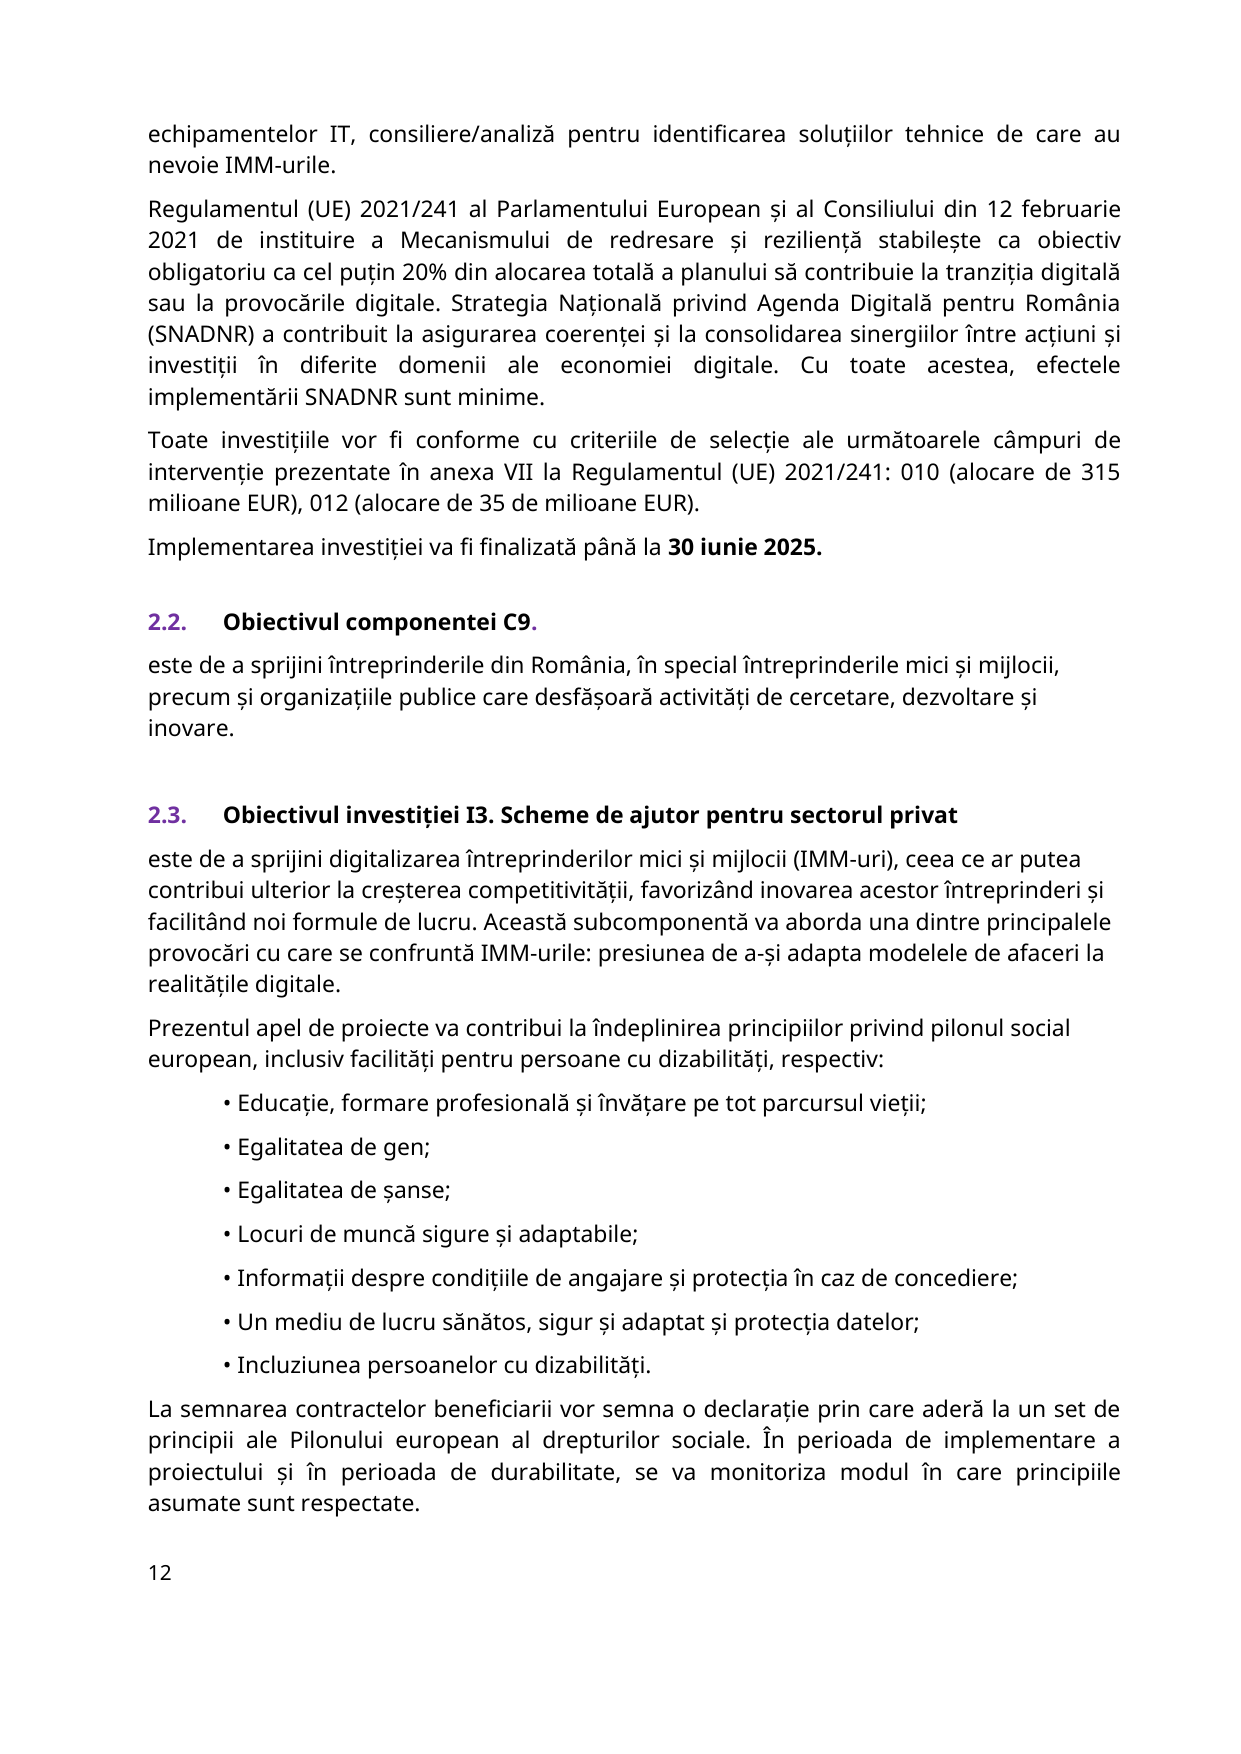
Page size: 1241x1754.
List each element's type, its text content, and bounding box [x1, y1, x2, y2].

text Regulamentul (UE) 2021/241 al Parlamentului European și al Consiliului din 12 februarie 2021 de instituire a Mecanismului de redresare și reziliență stabilește ca obiectiv obligatoriu ca cel puțin 20% din alocarea totală a planului să contribuie la tranziția digitală sau la provocările digitale. Strategia Națională privind Agenda Digitală pentru România (SNADNR) a contribuit la asigurarea coerenței și la consolidarea sinergiilor între acțiuni și investiții în diferite domenii ale economiei digitale. Cu toate acestea, efectele implementării SNADNR sunt minime. [148, 193, 1122, 412]
text • Educație, formare profesională și învățare pe tot parcursul vieții; [223, 1087, 1122, 1118]
text • Informații despre condițiile de angajare și protecția în caz de concediere; [223, 1262, 1122, 1293]
text • Incluziunea persoanelor cu dizabilități. [223, 1349, 1122, 1381]
subtitle Obiectivul componentei C9. [148, 606, 1122, 637]
subtitle Obiectivul investiției I3. Scheme de ajutor pentru sectorul privat [148, 799, 1122, 831]
text Implementarea investiției va fi finalizată până la 30 iunie 2025. [148, 531, 1122, 562]
text • Egalitatea de gen; [223, 1131, 1122, 1162]
text este de a sprijini digitalizarea întreprinderilor mici și mijlocii (IMM-uri), ceea ce ar putea contribui ulterior la creșterea competitivității, favorizând inovarea acestor întreprinderi și facilitând noi formule de lucru. Această subcomponentă va aborda una dintre principalele provocări cu care se confruntă IMM-urile: presiunea de a-și adapta modelele de afaceri la realitățile digitale. [148, 843, 1122, 999]
text Prezentul apel de proiecte va contribui la îndeplinirea principiilor privind pilonul social european, inclusiv facilități pentru persoane cu dizabilități, respectiv: [148, 1012, 1122, 1074]
text Toate investițiile vor fi conforme cu criteriile de selecție ale următoarele câmpuri de intervenție prezentate în anexa VII la Regulamentul (UE) 2021/241: 010 (alocare de 315 milioane EUR), 012 (alocare de 35 de milioane EUR). [148, 424, 1122, 518]
text • Un mediu de lucru sănătos, sigur și adaptat și protecția datelor; [223, 1306, 1122, 1337]
text • Egalitatea de șanse; [223, 1174, 1122, 1206]
text La semnarea contractelor beneficiarii vor semna o declarație prin care aderă la un set de principii ale Pilonului european al drepturilor sociale. În perioada de implementare a proiectului și în perioada de durabilitate, se va monitoriza modul în care principiile asumate sunt respectate. [148, 1393, 1122, 1518]
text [148, 118, 1122, 181]
text este de a sprijini întreprinderile din România, în special întreprinderile mici și mijlocii, precum și organizațiile publice care desfășoară activități de cercetare, dezvoltare și inovare. [148, 649, 1122, 743]
text • Locuri de muncă sigure și adaptabile; [223, 1218, 1122, 1249]
